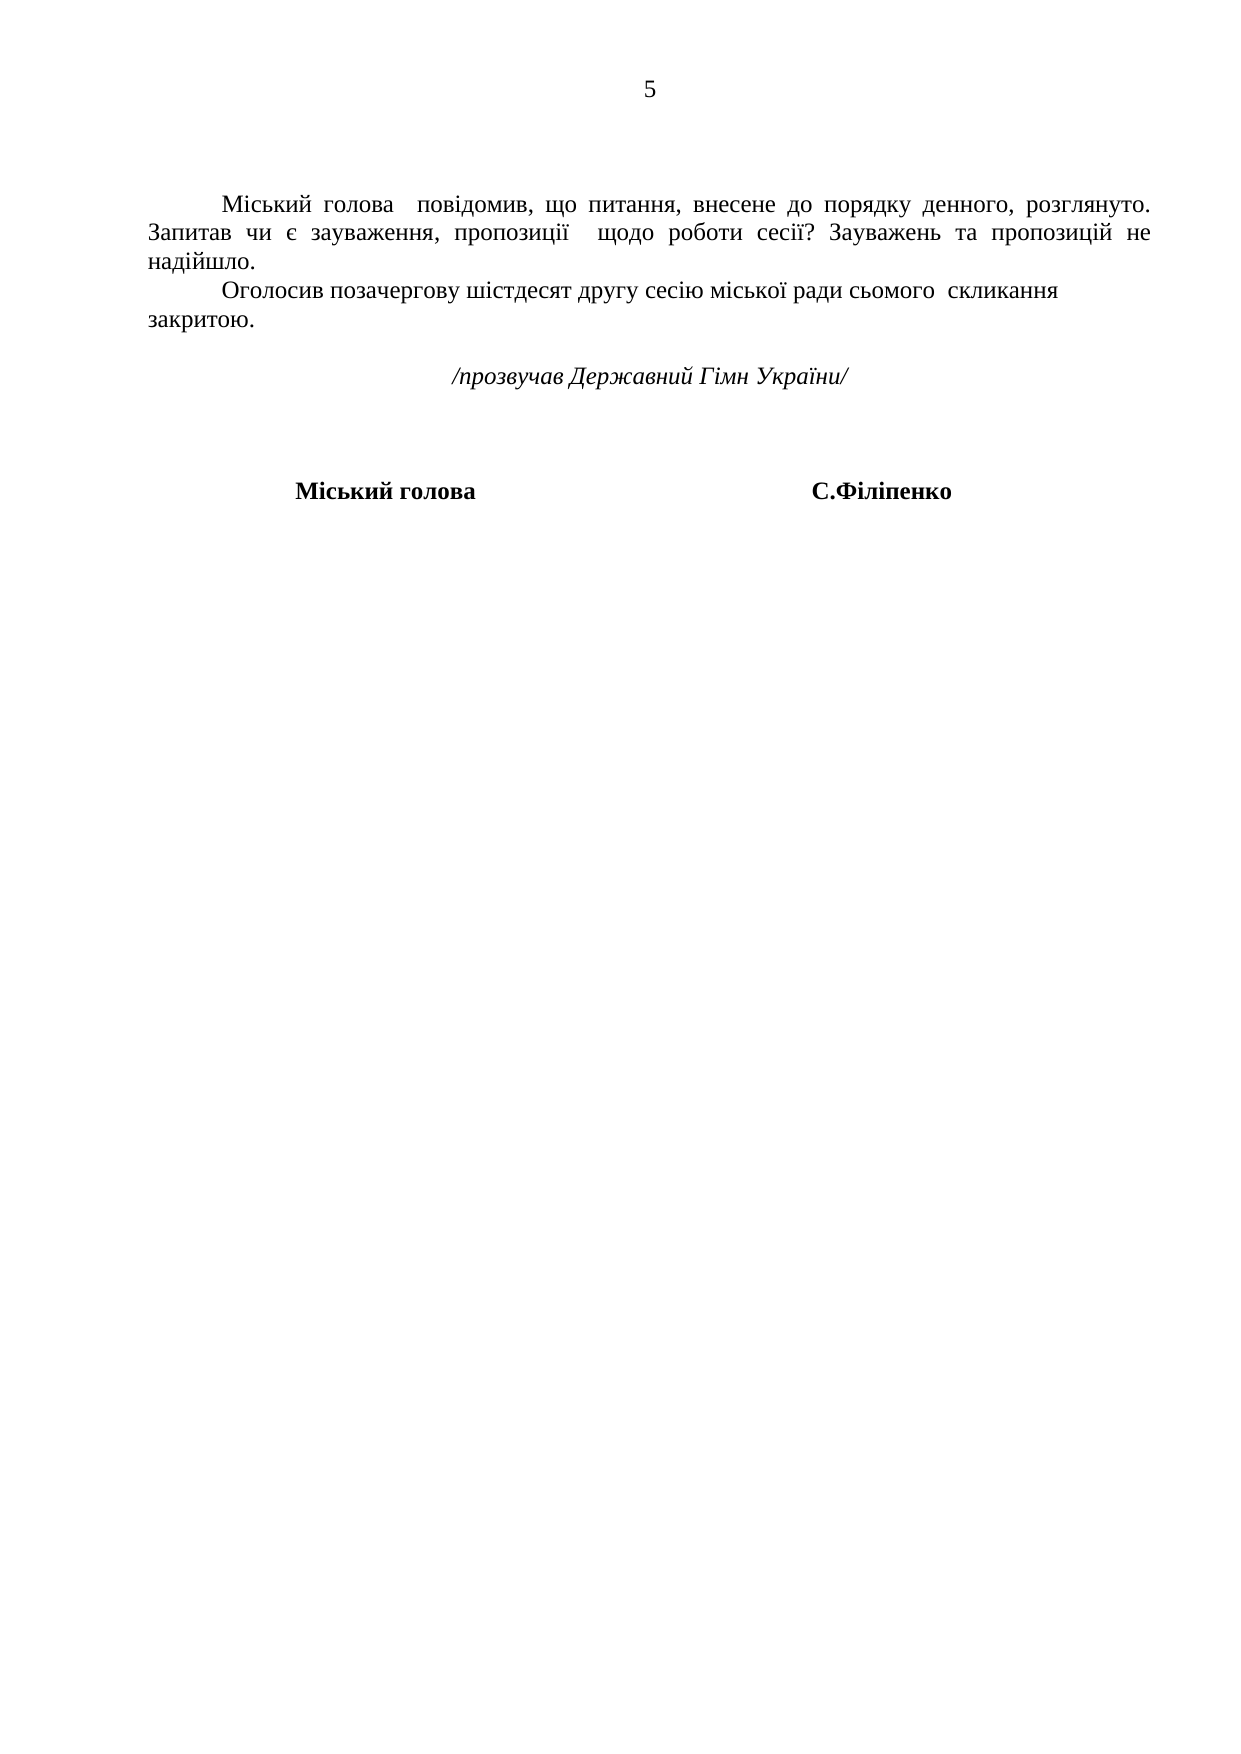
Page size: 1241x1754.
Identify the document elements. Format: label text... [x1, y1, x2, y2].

text Оголосив позачергову шістдесят другу сесію міської ради сьомого скликання закритою. [148, 275, 1152, 332]
text /прозвучав Державний Гімн України/ [148, 361, 1152, 390]
text Міський голова повідомив, що питання, внесене до порядку денного, розглянуто. Запитав чи є зауваження, пропозиції щодо роботи сесії? Зауважень та пропозицій не надійшло. [148, 189, 1152, 275]
text Міський голова С.Філіпенко [148, 476, 1152, 505]
